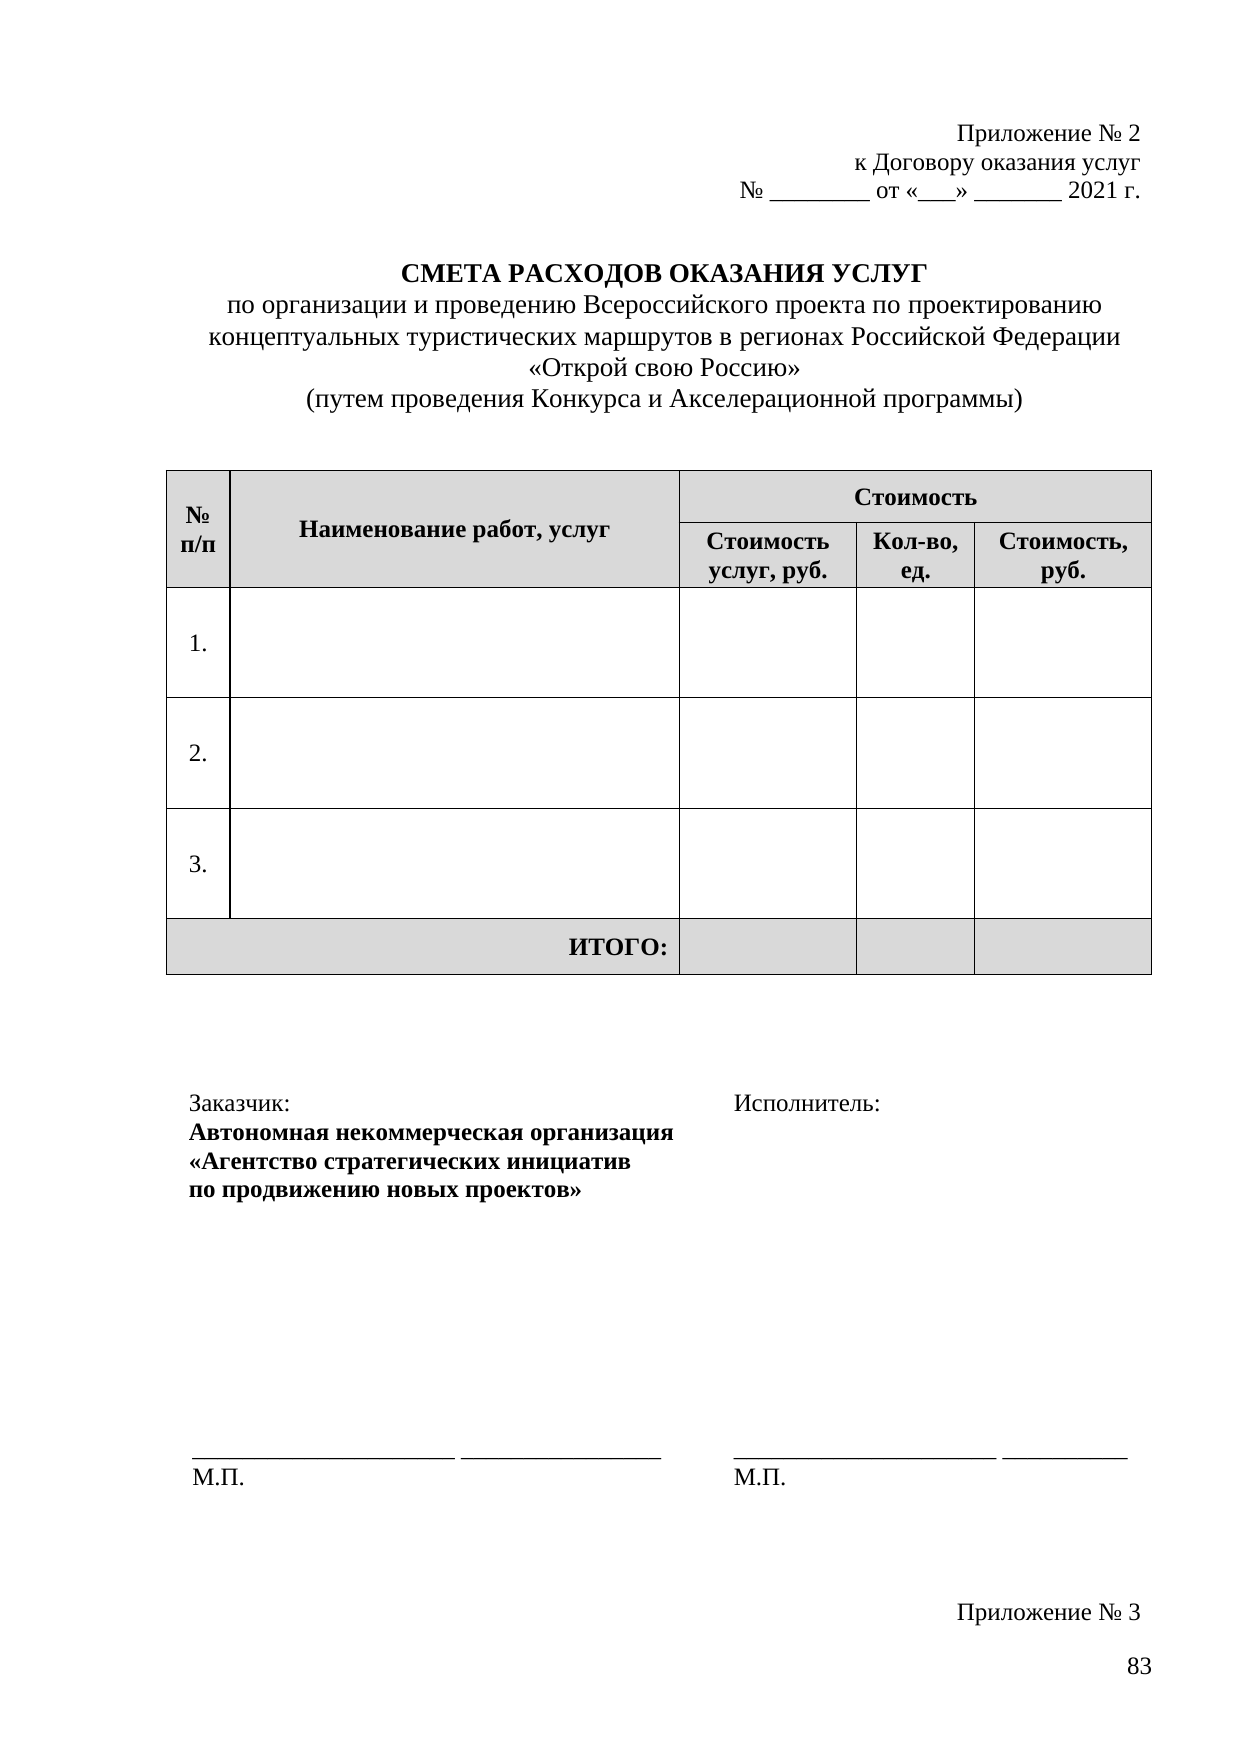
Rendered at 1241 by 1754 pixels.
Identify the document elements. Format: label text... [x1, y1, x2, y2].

table_cell [857, 919, 974, 974]
table_cell [975, 809, 1151, 918]
text (путем проведения Конкурса и Акселерационной программы) [177, 382, 1152, 413]
table_cell 2. [167, 698, 229, 807]
table_cell [231, 809, 679, 918]
table_header № п/п [167, 471, 229, 587]
table_cell 3. [167, 809, 229, 918]
table_cell ИТОГО: [167, 919, 679, 974]
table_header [724, 1597, 1152, 1636]
text по организации и проведению Всероссийского проекта по проектированию концептуальных туристических маршрутов в регионах Российской Федерации «Открой свою Россию» [177, 288, 1152, 382]
table_cell [975, 919, 1151, 974]
table_cell Стоимость, руб. [975, 523, 1151, 587]
table_cell [680, 698, 856, 807]
table_cell [680, 919, 856, 974]
table_cell [975, 698, 1151, 807]
table_cell [857, 809, 974, 918]
table_header Наименование работ, услуг [231, 471, 679, 587]
table_cell [680, 588, 856, 697]
table_header Приложение № 2 к Договору оказания услуг № ________ от «___» _______ 2021 г. [724, 118, 1152, 204]
table_cell [975, 588, 1151, 697]
table_cell Стоимость услуг, руб. [680, 523, 856, 587]
table_header Исполнитель: _____________________ __________ М.П. [722, 1088, 1152, 1491]
table_cell Кол-во, ед. [857, 523, 974, 587]
table_header Заказчик: Автономная некоммерческая организация «Агентство стратегических инициатив по продвижению новых проектов» _____________________ ________________ М.П. [177, 1088, 722, 1491]
table_cell [857, 588, 974, 697]
text СМЕТА РАСХОДОВ ОКАЗАНИЯ УСЛУГ [177, 257, 1152, 288]
table_cell [680, 809, 856, 918]
table_header Стоимость [680, 471, 1151, 522]
table_cell [231, 698, 679, 807]
table_cell [857, 698, 974, 807]
table_cell [231, 588, 679, 697]
table_cell 1. [167, 588, 229, 697]
